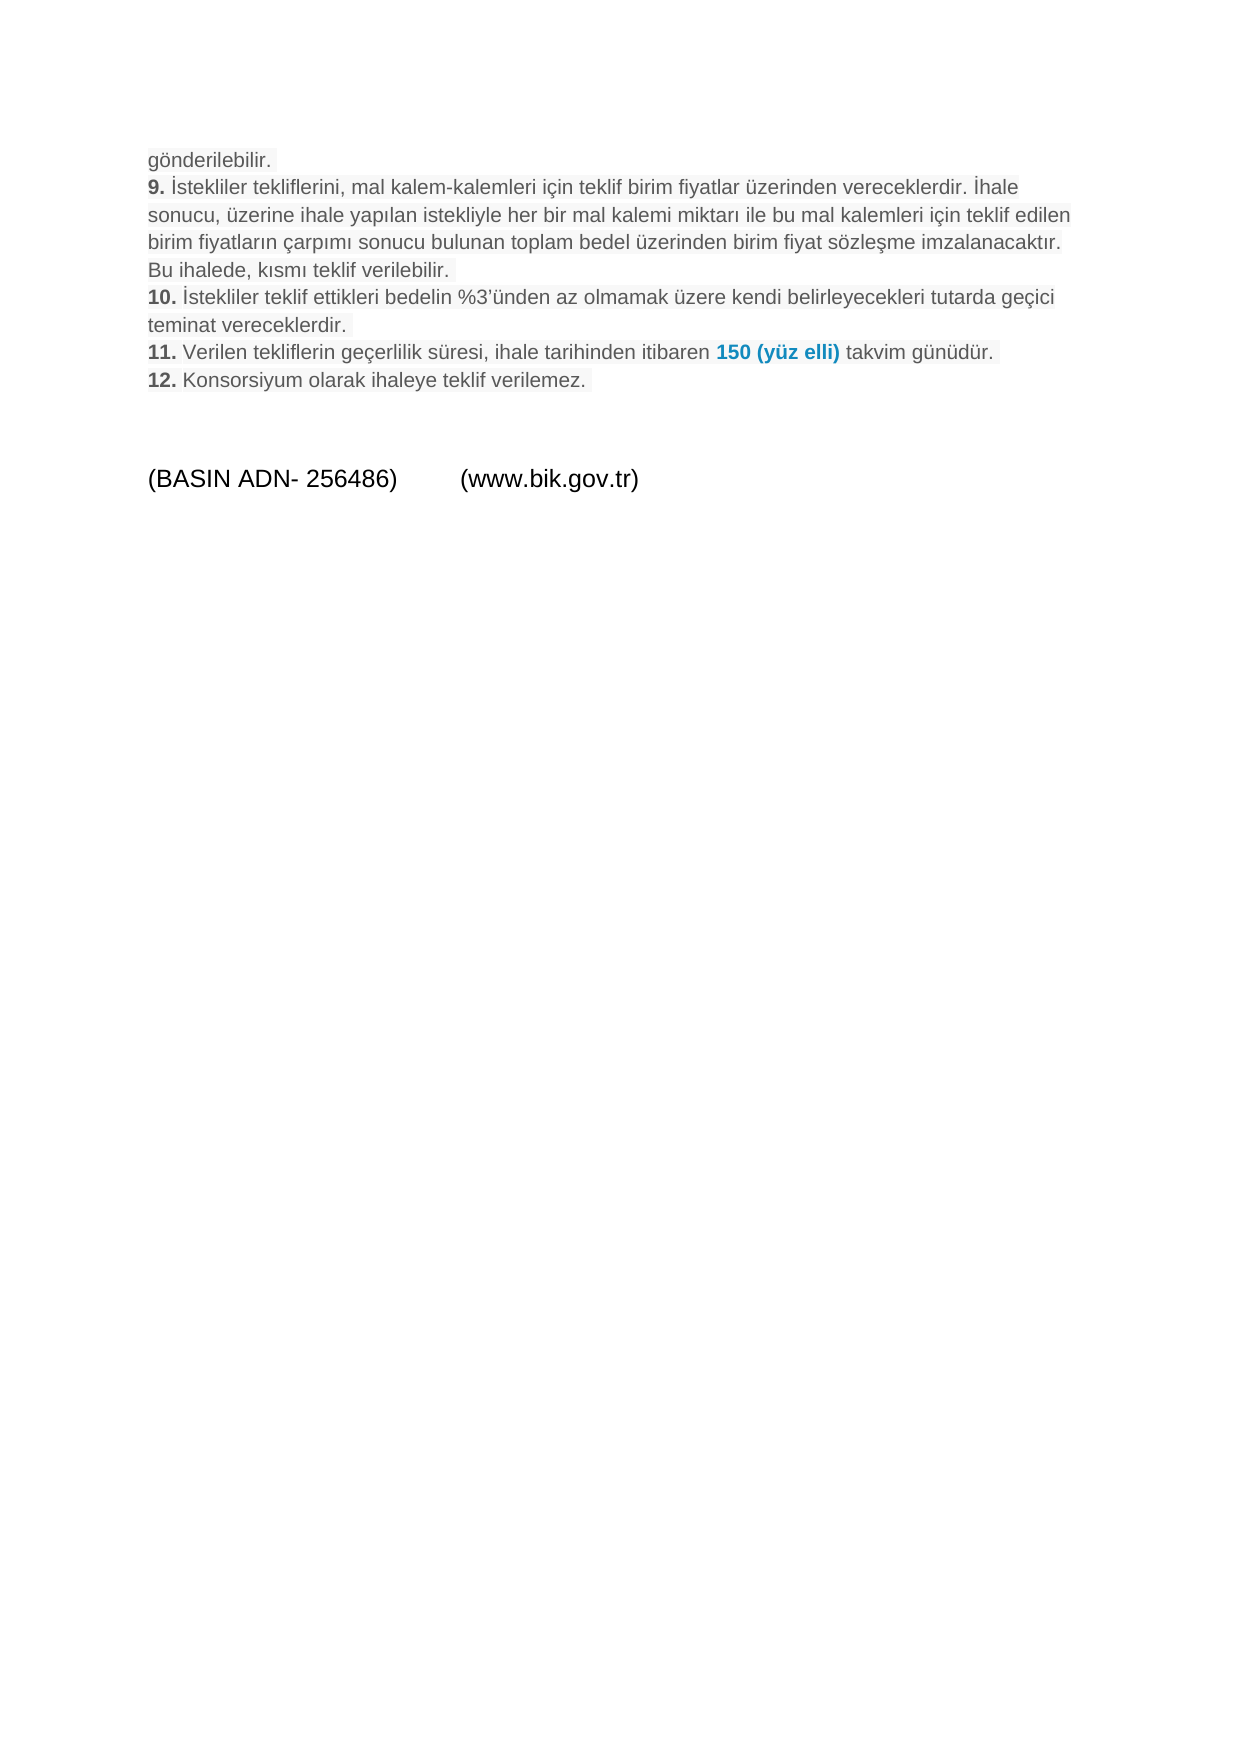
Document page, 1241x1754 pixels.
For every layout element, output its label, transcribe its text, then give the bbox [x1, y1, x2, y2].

text (BASIN ADN- 256486) (www.bik.gov.tr) [148, 464, 1093, 493]
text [148, 148, 1093, 392]
